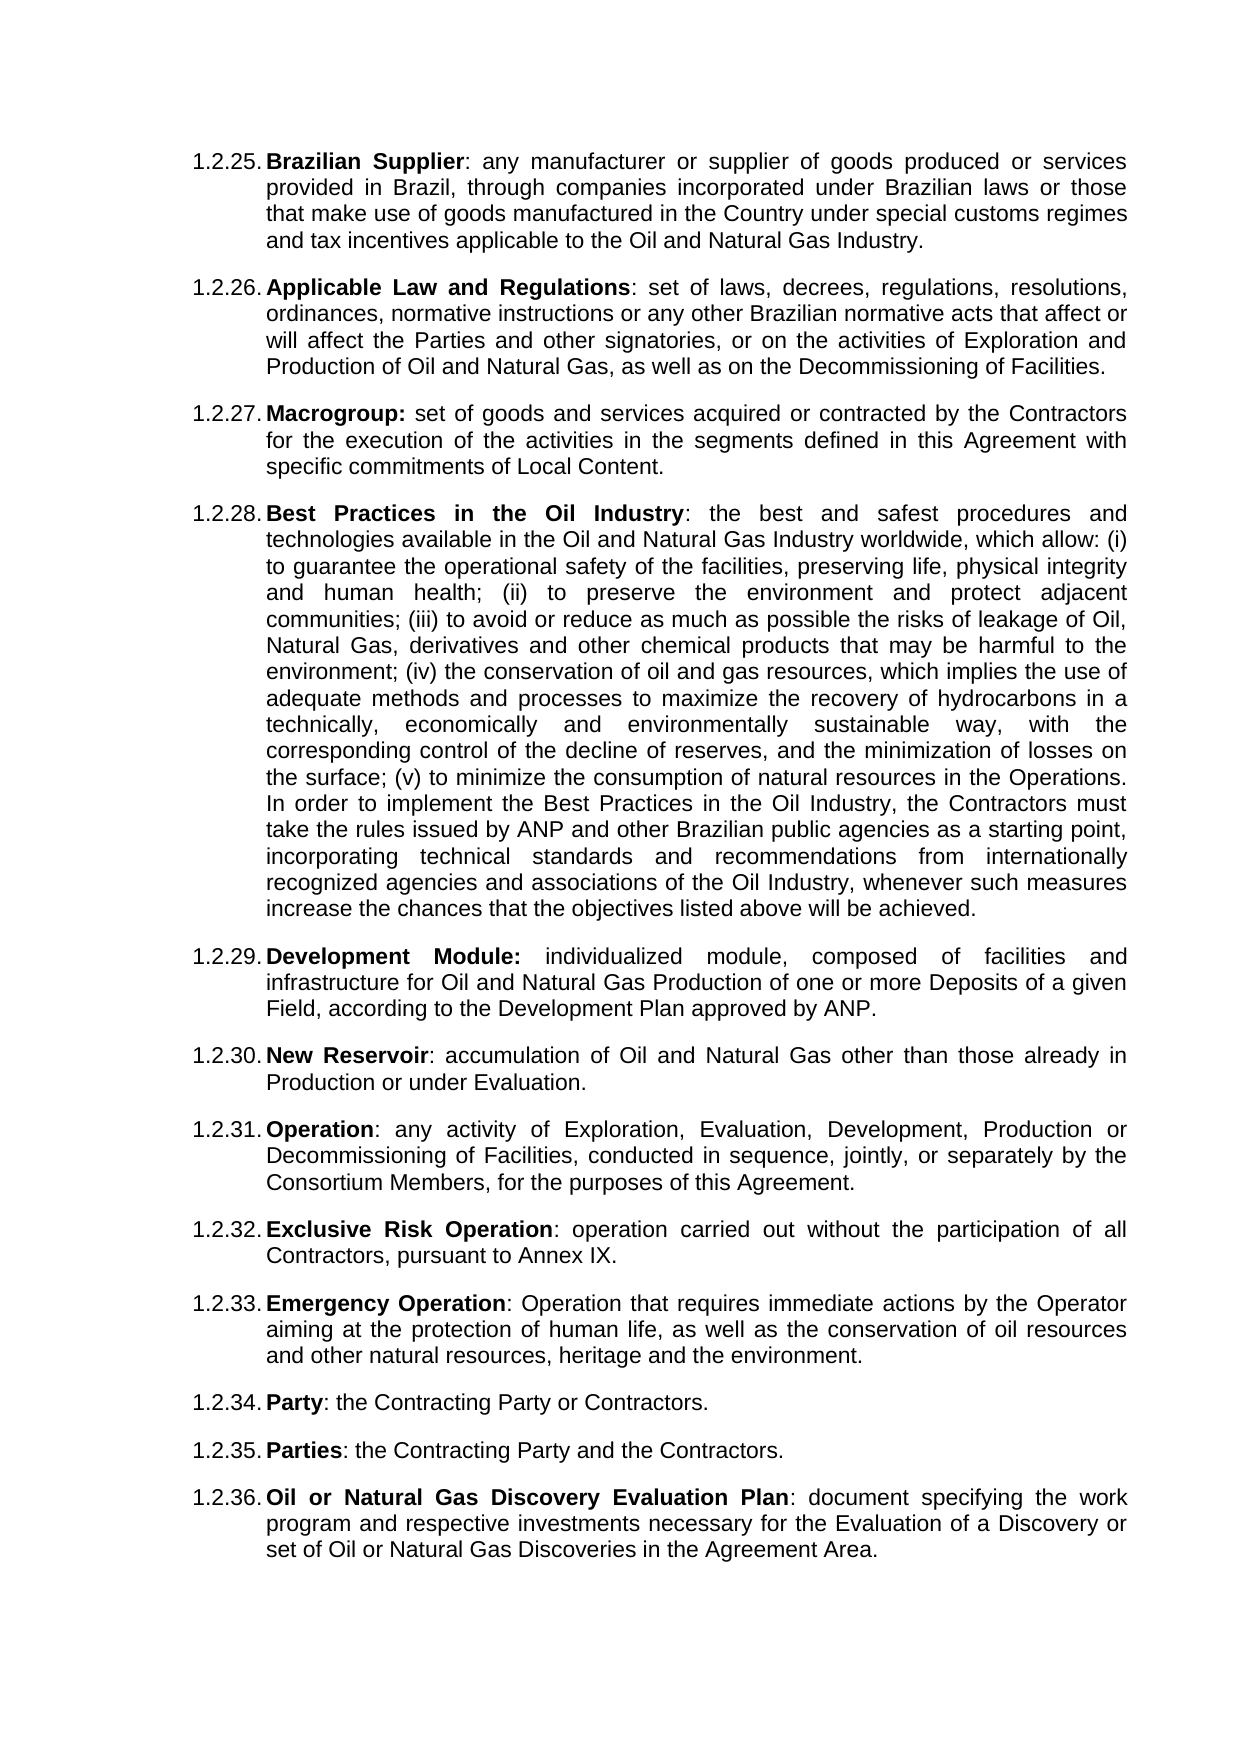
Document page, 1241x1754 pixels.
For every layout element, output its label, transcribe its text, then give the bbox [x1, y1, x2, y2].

text Macrogroup: set of goods and services acquired or contracted by the Contractors for the execution of the activities in the segments defined in this Agreement with specific commitments of Local Content. [192, 400, 1128, 479]
text Best Practices in the Oil Industry: the best and safest procedures and technologies available in the Oil and Natural Gas Industry worldwide, which allow: (i) to guarantee the operational safety of the facilities, preserving life, physical integrity and human health; (ii) to preserve the environment and protect adjacent communities; (iii) to avoid or reduce as much as possible the risks of leakage of Oil, Natural Gas, derivatives and other chemical products that may be harmful to the environment; (iv) the conservation of oil and gas resources, which implies the use of adequate methods and processes to maximize the recovery of hydrocarbons in a technically, economically and environmentally sustainable way, with the corresponding control of the decline of reserves, and the minimization of losses on the surface; (v) to minimize the consumption of natural resources in the Operations. In order to implement the Best Practices in the Oil Industry, the Contractors must take the rules issued by ANP and other Brazilian public agencies as a starting point, incorporating technical standards and recommendations from internationally recognized agencies and associations of the Oil Industry, whenever such measures increase the chances that the objectives listed above will be achieved. [192, 500, 1128, 922]
text Oil or Natural Gas Discovery Evaluation Plan: document specifying the work program and respective investments necessary for the Evaluation of a Discovery or set of Oil or Natural Gas Discoveries in the Agreement Area. [192, 1484, 1128, 1563]
text Brazilian Supplier: any manufacturer or supplier of goods produced or services provided in Brazil, through companies incorporated under Brazilian laws or those that make use of goods manufactured in the Country under special customs regimes and tax incentives applicable to the Oil and Natural Gas Industry. [192, 148, 1128, 253]
text Operation: any activity of Exploration, Evaluation, Development, Production or Decommissioning of Facilities, conducted in sequence, jointly, or separately by the Consortium Members, for the purposes of this Agreement. [192, 1116, 1128, 1195]
text Applicable Law and Regulations: set of laws, decrees, regulations, resolutions, ordinances, normative instructions or any other Brazilian normative acts that affect or will affect the Parties and other signatories, or on the activities of Exploration and Production of Oil and Natural Gas, as well as on the Decommissioning of Facilities. [192, 274, 1128, 379]
text Parties: the Contracting Party and the Contractors. [192, 1437, 1128, 1463]
text Exclusive Risk Operation: operation carried out without the participation of all Contractors, pursuant to Annex IX. [192, 1216, 1128, 1269]
text Party: the Contracting Party or Contractors. [192, 1389, 1128, 1416]
text New Reservoir: accumulation of Oil and Natural Gas other than those already in Production or under Evaluation. [192, 1042, 1128, 1095]
text Emergency Operation: Operation that requires immediate actions by the Operator aiming at the protection of human life, as well as the conservation of oil resources and other natural resources, heritage and the environment. [192, 1289, 1128, 1368]
text Development Module: individualized module, composed of facilities and infrastructure for Oil and Natural Gas Production of one or more Deposits of a given Field, according to the Development Plan approved by ANP. [192, 943, 1128, 1022]
